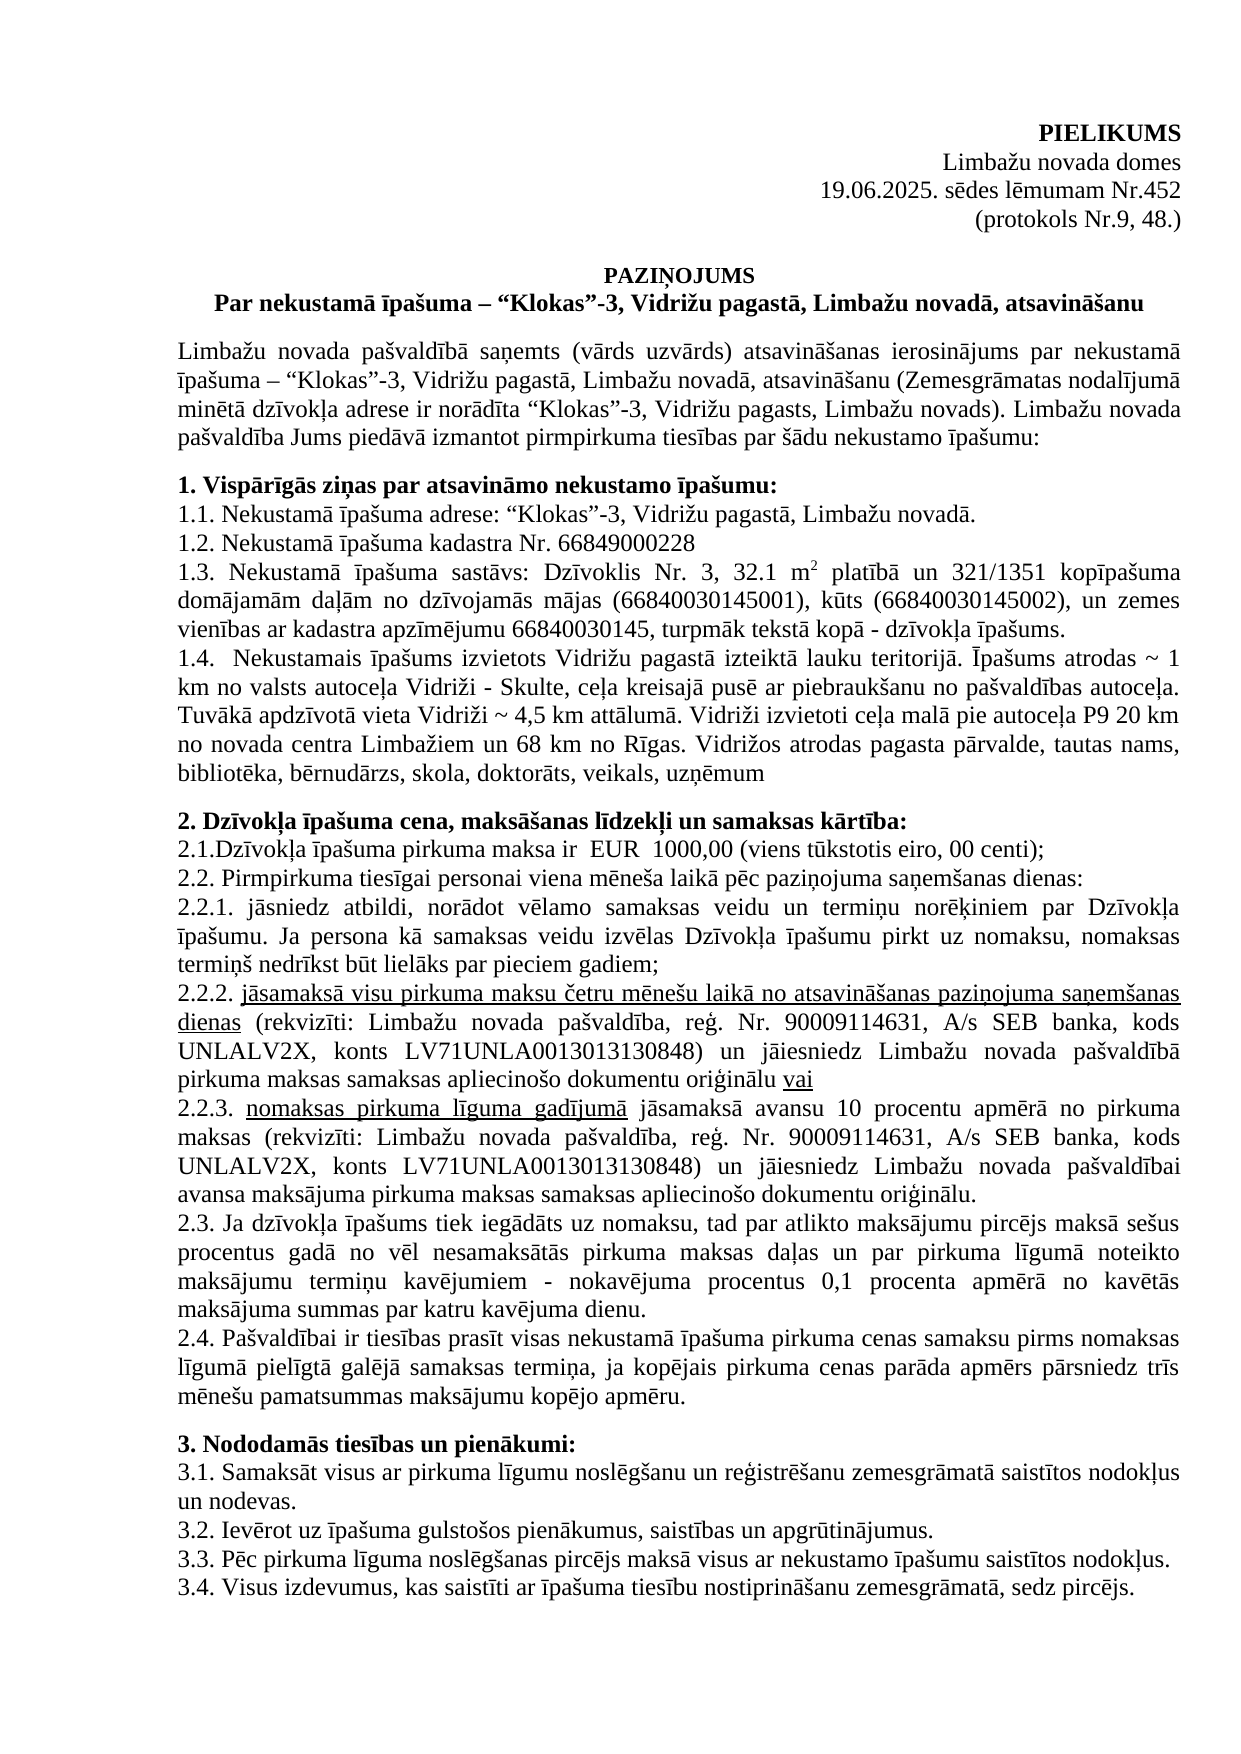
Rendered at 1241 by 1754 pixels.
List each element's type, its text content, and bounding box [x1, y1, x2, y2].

text 2.1.Dzīvokļa īpašuma pirkuma maksa ir 1000,00 (viens tūkstotis eiro, 00 centi); [177, 834, 1181, 863]
text 2.3. Ja dzīvokļa īpašums tiek iegādāts uz nomaksu, tad par atlikto maksājumu pircējs maksā sešus procentus gadā no vēl nesamaksātās pirkuma maksas daļas un par pirkuma līgumā noteikto maksājumu termiņu kavējumiem - nokavējuma procentus 0,1 procenta apmērā no kavētās maksājuma summas par katru kavējuma dienu. [177, 1208, 1181, 1323]
text Limbažu novada domes [177, 147, 1181, 176]
text Par nekustamā īpašuma – “Klokas”-3, Vidrižu pagastā, Limbažu novadā, atsavināšanu [177, 288, 1181, 317]
text Limbažu novada pašvaldībā saņemts (vārds uzvārds) atsavināšanas ierosinājums par nekustamā īpašuma – “Klokas”-3, Vidrižu pagastā, Limbažu novadā, atsavināšanu (Zemesgrāmatas nodalījumā minētā dzīvokļa adrese ir norādīta “Klokas”-3, Vidrižu pagasts, Limbažu novads). Limbažu novada pašvaldība Jums piedāvā izmantot pirmpirkuma tiesības par šādu nekustamo īpašumu: [177, 336, 1181, 451]
text 1.2. Nekustamā īpašuma kadastra Nr. 66849000228 [177, 528, 1181, 557]
text (protokols Nr.9, 48.) [177, 204, 1181, 233]
text 2. Dzīvokļa īpašuma cena, maksāšanas līdzekļi un samaksas kārtība: [177, 806, 1181, 834]
text PIELIKUMS [177, 118, 1181, 147]
text 3.3. Pēc pirkuma līguma noslēgšanas pircējs maksā visus ar nekustamo īpašumu saistītos nodokļus. [177, 1544, 1181, 1572]
text 2.2.3. nomaksas pirkuma līguma gadījumā jāsamaksā avansu 10 procentu apmērā no pirkuma maksas (rekvizīti: Limbažu novada pašvaldība, reģ. Nr. 90009114631, A/s SEB banka, kods UNLALV2X, konts LV71UNLA0013013130848) un jāiesniedz Limbažu novada pašvaldībai avansa maksājuma pirkuma maksas samaksas apliecinošo dokumentu oriģinālu. [177, 1093, 1181, 1208]
text 3.4. Visus izdevumus, kas saistīti ar īpašuma tiesību nostiprināšanu zemesgrāmatā, sedz pircējs. [177, 1572, 1181, 1601]
text 2.2. Pirmpirkuma tiesīgai personai viena mēneša laikā pēc paziņojuma saņemšanas dienas: [177, 863, 1181, 892]
text 3.1. Samaksāt visus ar pirkuma līgumu noslēgšanu un reģistrēšanu zemesgrāmatā saistītos nodokļus un nodevas. [177, 1457, 1181, 1515]
text 2.4. Pašvaldībai ir tiesības prasīt visas nekustamā īpašuma pirkuma cenas samaksu pirms nomaksas līgumā pielīgtā galējā samaksas termiņa, ja kopējais pirkuma cenas parāda apmērs pārsniedz trīs mēnešu pamatsummas maksājumu kopējo apmēru. [177, 1323, 1181, 1409]
text 1. Vispārīgās ziņas par atsavināmo nekustamo īpašumu: [177, 470, 1181, 499]
text PAZIŅOJUMS [177, 262, 1181, 288]
text 19.06.2025. sēdes lēmumam Nr.452 [177, 176, 1181, 204]
text 3. Nododamās tiesības un pienākumi: [177, 1429, 1181, 1457]
text 1.3. Nekustamā īpašuma sastāvs: Dzīvoklis Nr. 3, 32.1 m2 platībā un 321/1351 kopīpašuma domājamām daļām no dzīvojamās mājas (66840030145001), kūts (66840030145002), un zemes vienības ar kadastra apzīmējumu 66840030145, turpmāk tekstā kopā - dzīvokļa īpašums. [177, 557, 1181, 643]
text 2.2.1. jāsniedz atbildi, norādot vēlamo samaksas veidu un termiņu norēķiniem par Dzīvokļa īpašumu. Ja persona kā samaksas veidu izvēlas Dzīvokļa īpašumu pirkt uz nomaksu, nomaksas termiņš nedrīkst būt lielāks par pieciem gadiem; [177, 892, 1181, 978]
text 3.2. Ievērot uz īpašuma gulstošos pienākumus, saistības un apgrūtinājumus. [177, 1515, 1181, 1544]
text 1.1. Nekustamā īpašuma adrese: “Klokas”-3, Vidrižu pagastā, Limbažu novadā. [177, 499, 1181, 528]
text 1.4. Nekustamais īpašums izvietots Vidrižu pagastā izteiktā lauku teritorijā. Īpašums atrodas ~ 1 km no valsts autoceļa Vidriži - Skulte, ceļa kreisajā pusē ar piebraukšanu no pašvaldības autoceļa. Tuvākā apdzīvotā vieta Vidriži ~ 4,5 km attālumā. Vidriži izvietoti ceļa malā pie autoceļa P9 20 km no novada centra Limbažiem un 68 km no Rīgas. Vidrižos atrodas pagasta pārvalde, tautas nams, bibliotēka, bērnudārzs, skola, doktorāts, veikals, uzņēmum [177, 643, 1181, 787]
text 2.2.2. jāsamaksā visu pirkuma maksu četru mēnešu laikā no atsavināšanas paziņojuma saņemšanas dienas (rekvizīti: Limbažu novada pašvaldība, reģ. Nr. 90009114631, A/s SEB banka, kods UNLALV2X, konts LV71UNLA0013013130848) un jāiesniedz Limbažu novada pašvaldībā pirkuma maksas samaksas apliecinošo dokumentu oriģinālu vai [177, 978, 1181, 1093]
